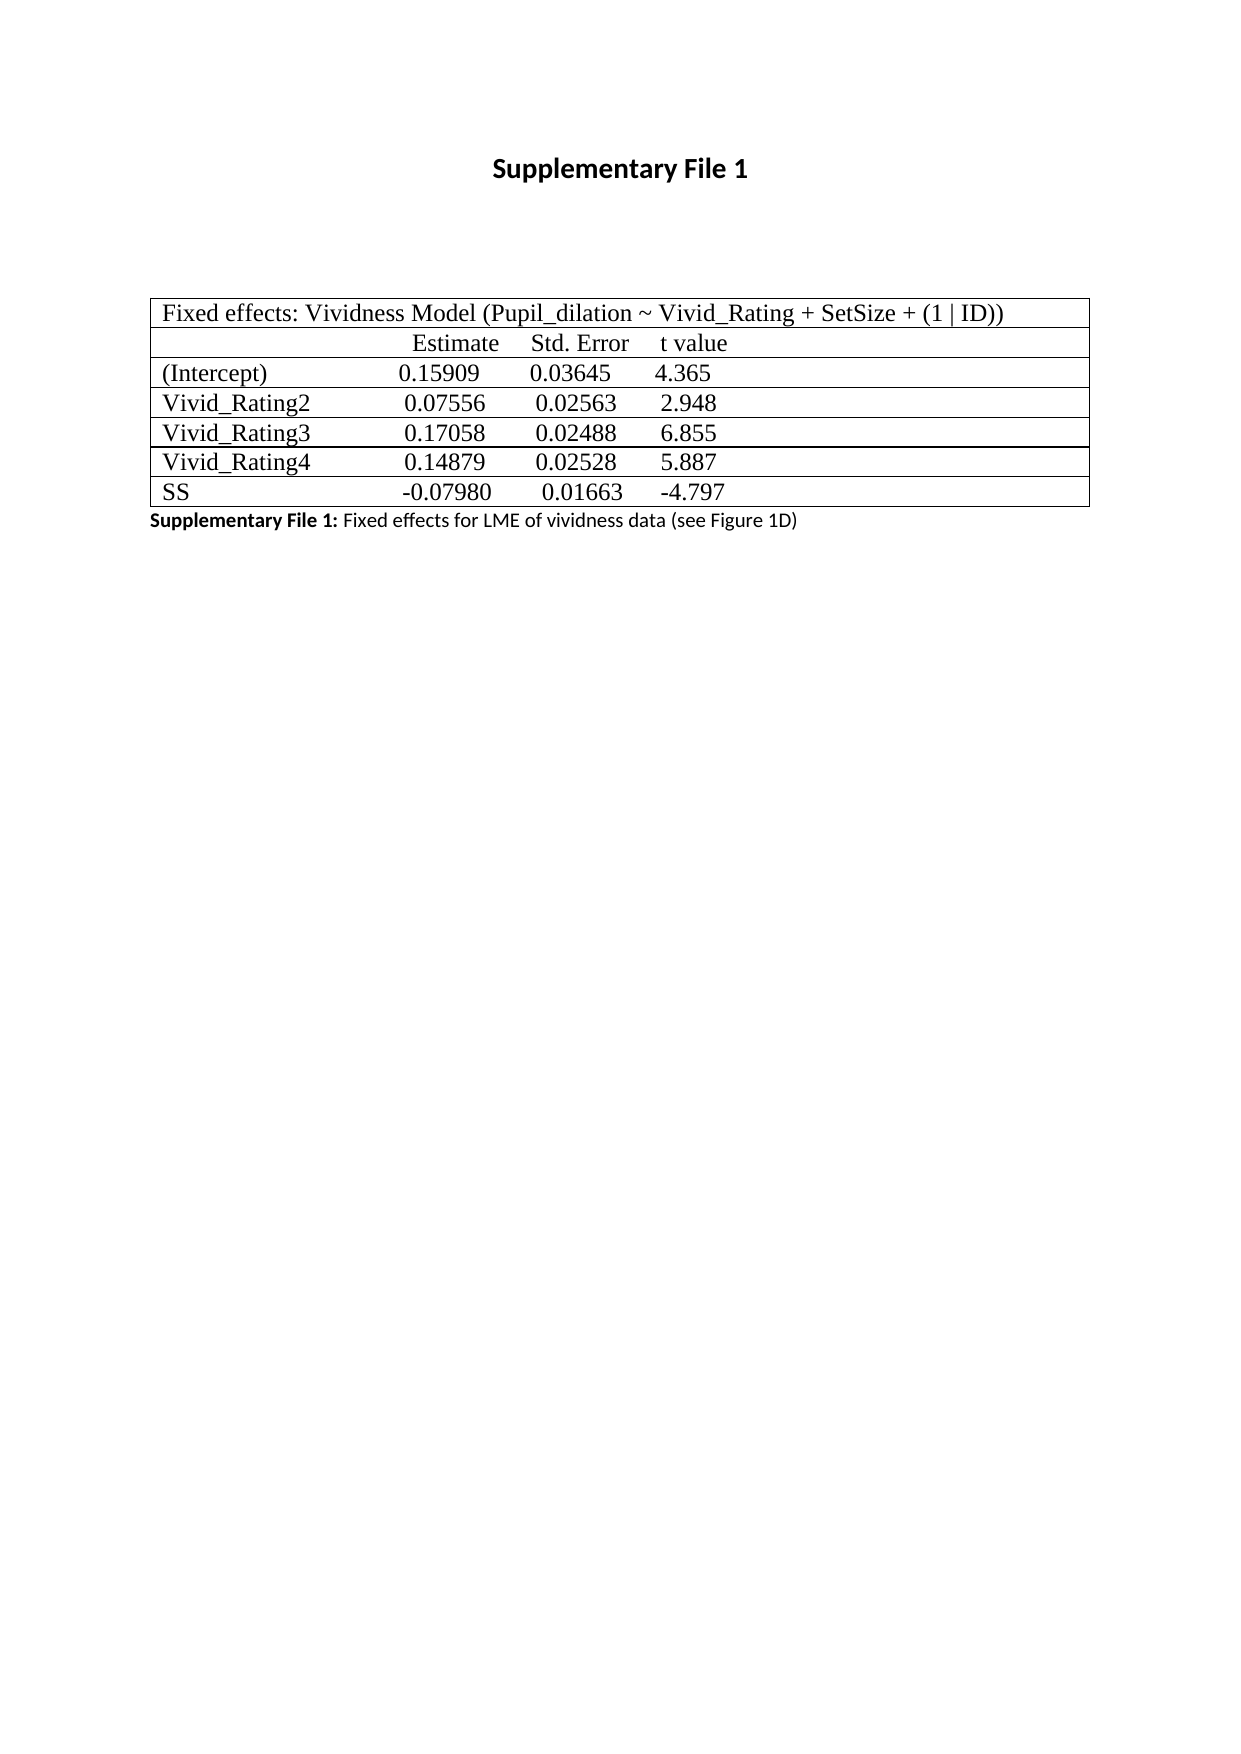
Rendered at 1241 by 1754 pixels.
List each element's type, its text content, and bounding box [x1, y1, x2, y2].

text Supplementary File 1 [150, 150, 1090, 186]
text Supplementary File 1: Fixed effects for LME of vividness data (see Figure 1D) [150, 507, 1090, 532]
table_cell (Intercept) 0.15909 0.03645 4.365 [151, 358, 1089, 387]
table_cell Vivid_Rating2 0.07556 0.02563 2.948 [151, 388, 1089, 417]
table_cell SS -0.07980 0.01663 -4.797 [151, 477, 1089, 506]
table_cell Vivid_Rating3 0.17058 0.02488 6.855 [151, 418, 1089, 446]
table_header Fixed effects: Vividness Model (Pupil_dilation ~ Vivid_Rating + SetSize + (1 | ID)) [151, 299, 1089, 327]
table_cell Vivid_Rating4 0.14879 0.02528 5.887 [151, 448, 1089, 476]
table_cell Estimate Std. Error t value [151, 328, 1089, 357]
